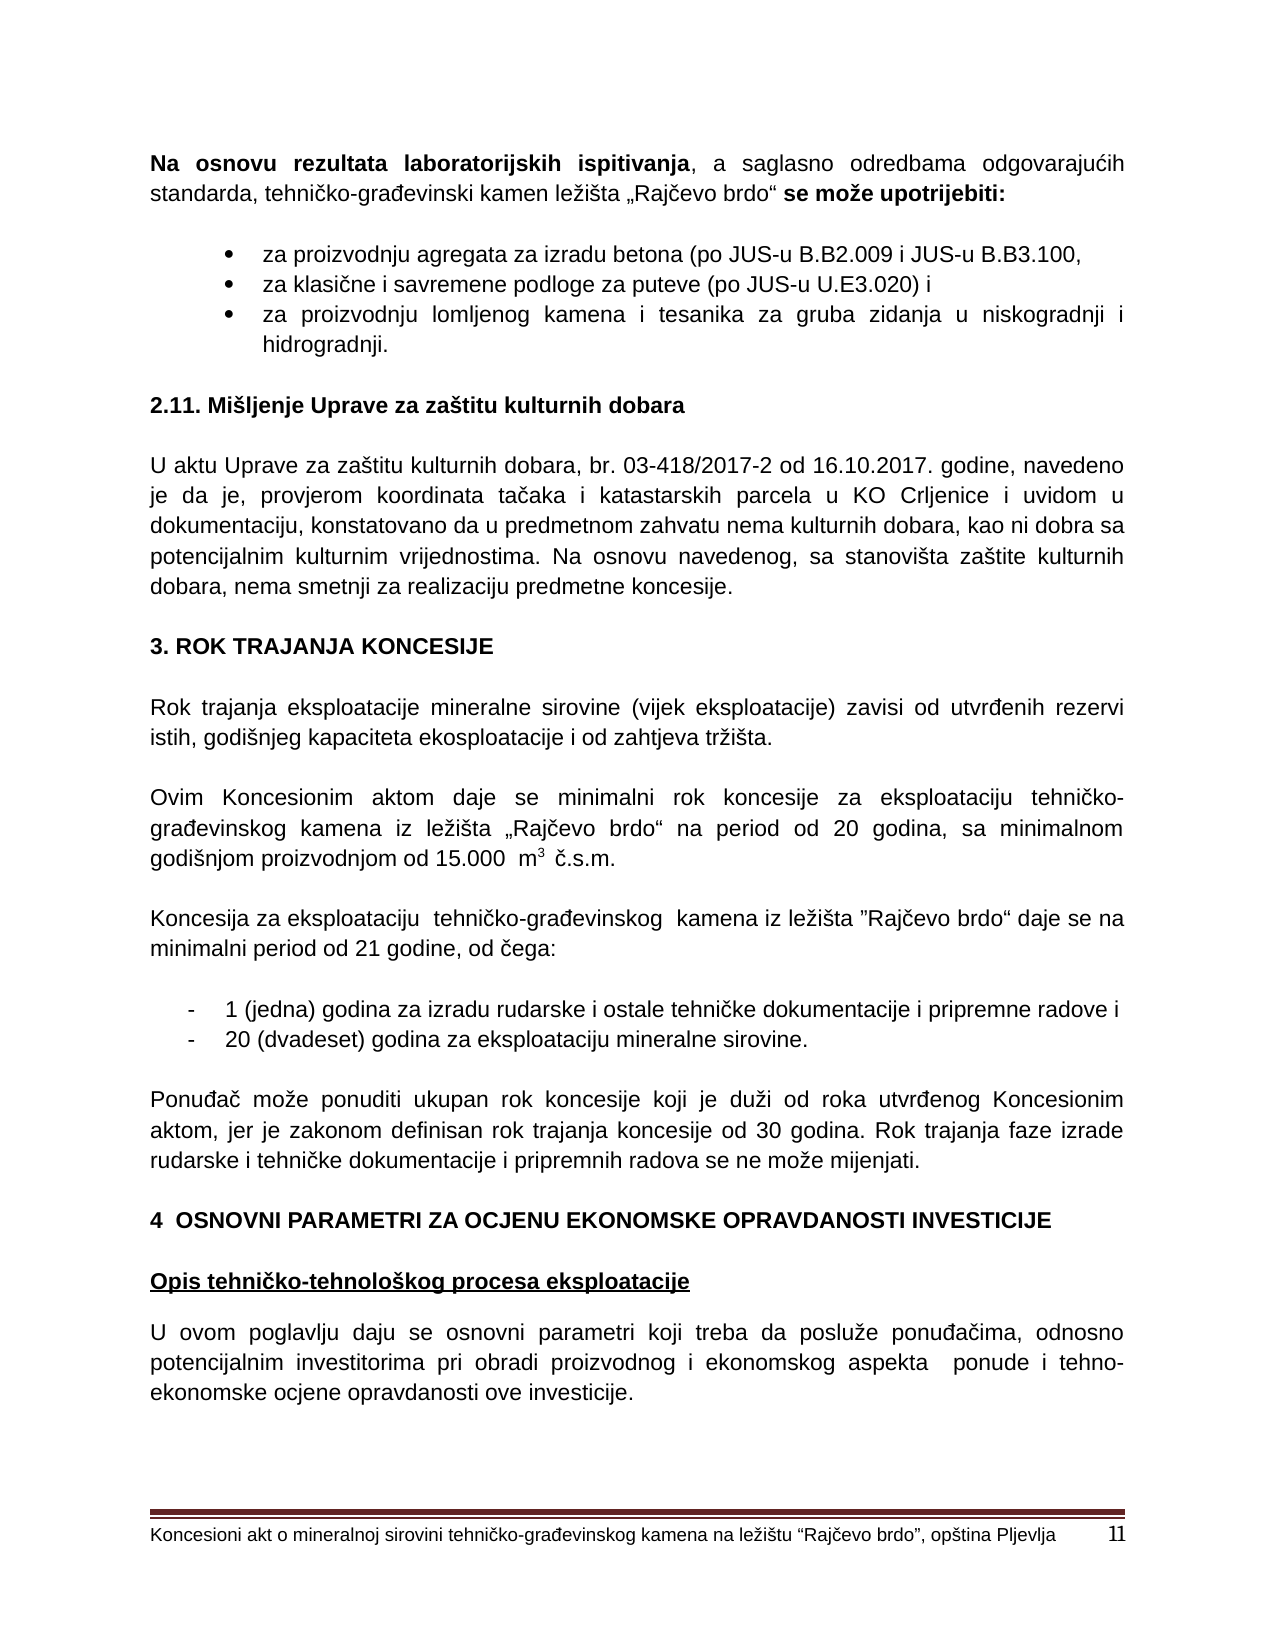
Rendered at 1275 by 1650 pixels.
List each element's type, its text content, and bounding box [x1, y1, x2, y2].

text Na osnovu rezultata laboratorijskih ispitivanja, a saglasno odredbama odgovarajućih standarda, tehničko-građevinski kamen ležišta „Rajčevo brdo“ se može upotrijebiti: [150, 150, 1125, 207]
list za klasične i savremene podloge za puteve (po JUS-u U.E3.020) i [225, 271, 1125, 297]
list za proizvodnju lomljenog kamena i tesanika za gruba zidanja u niskogradnji i hidrogradnji. [225, 301, 1125, 358]
text 3. ROK TRAJANJA KONCESIJE [150, 633, 1125, 660]
list Opis tehničko-tehnološkog procesa eksploatacije [150, 1268, 1125, 1294]
text U ovom poglavlju daju se osnovni parametri koji treba da posluže ponuđačima, odnosno potencijalnim investitorima pri obradi proizvodnog i ekonomskog aspekta ponude i tehno-ekonomske ocjene opravdanosti ove investicije. [150, 1319, 1125, 1406]
text Ponuđač može ponuditi ukupan rok koncesije koji je duži od roka utvrđenog Koncesionim aktom, jer je zakonom definisan rok trajanja koncesije od 30 godina. Rok trajanja faze izrade rudarske i tehničke dokumentacije i pripremnih radova se ne može mijenjati. [150, 1086, 1125, 1173]
list za proizvodnju agregata za izradu betona (po JUS-u B.B2.009 i JUS-u B.B3.100, [225, 241, 1125, 267]
text U aktu Uprave za zaštitu kulturnih dobara, br. 03-418/2017-2 od 16.10.2017. godine, navedeno je da je, provjerom koordinata tačaka i katastarskih parcela u KO Crljenice i uvidom u dokumentaciju, konstatovano da u predmetnom zahvatu nema kulturnih dobara, kao ni dobra sa potencijalnim kulturnim vrijednostima. Na osnovu navedenog, sa stanovišta zaštite kulturnih dobara, nema smetnji za realizaciju predmetne koncesije. [150, 452, 1125, 599]
text Ovim Koncesionim aktom daje se minimalni rok koncesije za eksploataciju tehničko-građevinskog kamena iz ležišta „Rajčevo brdo“ na period od 20 godina, sa minimalnom godišnjom proizvodnjom od 15.000 m3 č.s.m. [150, 784, 1125, 871]
text 2.11. Mišljenje Uprave za zaštitu kulturnih dobara [150, 392, 1125, 418]
list 20 (dvadeset) godina za eksploataciju mineralne sirovine. [187, 1026, 1125, 1052]
list 1 (jedna) godina za izradu rudarske i ostale tehničke dokumentacije i pripremne radove i [187, 996, 1125, 1022]
text Rok trajanja eksploatacije mineralne sirovine (vijek eksploatacije) zavisi od utvrđenih rezervi istih, godišnjeg kapaciteta ekosploatacije i od zahtjeva tržišta. [150, 694, 1125, 750]
subtitle 4 OSNOVNI PARAMETRI ZA OCJENU EKONOMSKE OPRAVDANOSTI INVESTICIJE [150, 1207, 1125, 1234]
text Koncesija za eksploataciju tehničko-građevinskog kamena iz ležišta ”Rajčevo brdo“ daje se na minimalni period od 21 godine, od čega: [150, 905, 1125, 962]
